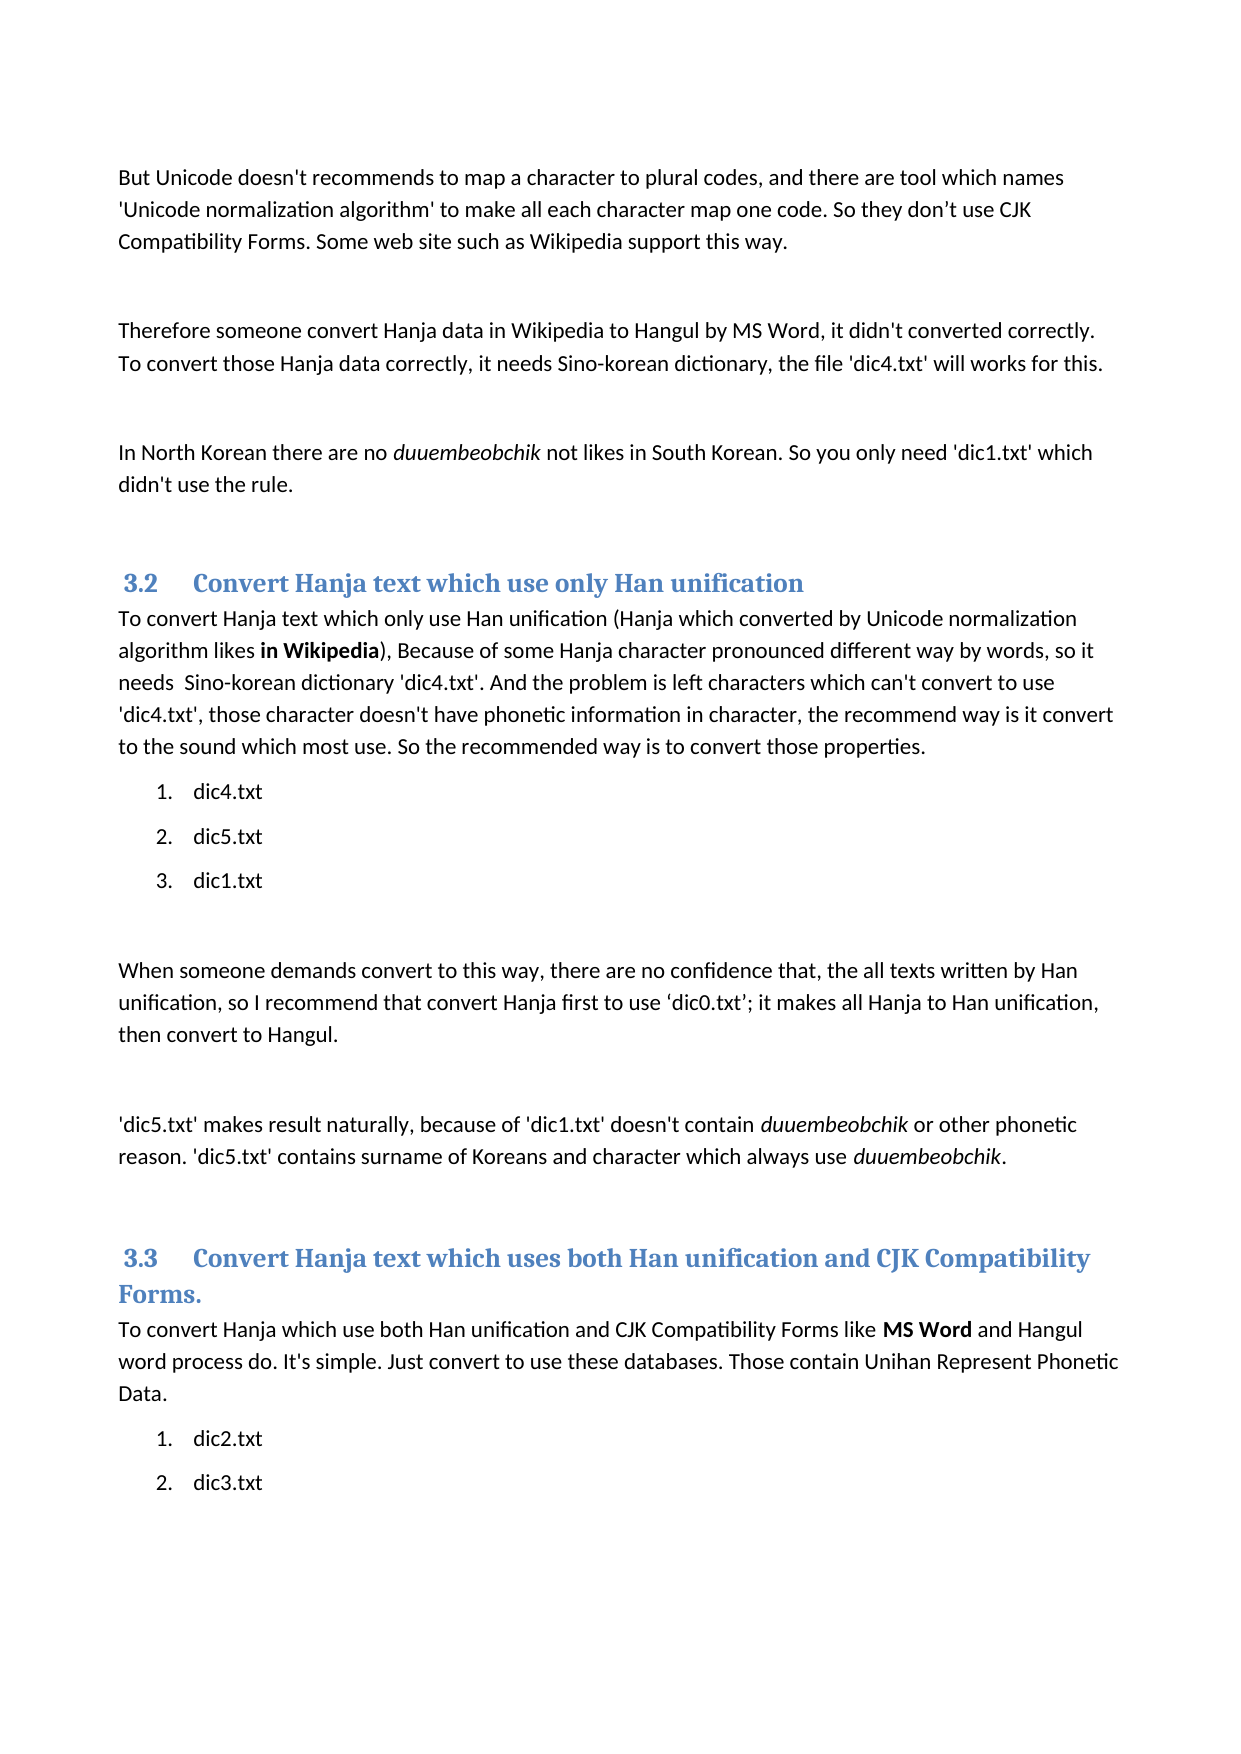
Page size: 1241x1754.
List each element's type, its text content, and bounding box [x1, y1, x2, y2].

list dic2.txt [156, 1424, 1122, 1452]
text 'dic5.txt' makes result naturally, because of 'dic1.txt' doesn't contain duuembeobchik or other phonetic reason. 'dic5.txt' contains surname of Koreans and character which always use duuembeobchik. [118, 1110, 1122, 1170]
subtitle Convert Hanja text which use only Han unification [118, 568, 1122, 599]
list dic1.txt [156, 867, 1122, 894]
text But Unicode doesn't recommends to map a character to plural codes, and there are tool which names 'Unicode normalization algorithm' to make all each character map one code. So they don’t use CJK Compatibility Forms. Some web site such as Wikipedia support this way. [118, 163, 1122, 255]
text To convert Hanja text which only use Han unification (Hanja which converted by Unicode normalization algorithm likes in Wikipedia), Because of some Hanja character pronounced different way by words, so it needs Sino-korean dictionary 'dic4.txt'. And the problem is left characters which can't convert to use 'dic4.txt', those character doesn't have phonetic information in character, the recommend way is it convert to the sound which most use. So the recommended way is to convert those properties. [118, 604, 1122, 761]
text In North Korean there are no duuembeobchik not likes in South Korean. So you only need 'dic1.txt' which didn't use the rule. [118, 438, 1122, 498]
text Therefore someone convert Hanja data in Wikipedia to Hangul by MS Word, it didn't converted correctly. To convert those Hanja data correctly, it needs Sino-korean dictionary, the file 'dic4.txt' will works for this. [118, 317, 1122, 377]
list dic3.txt [156, 1468, 1122, 1497]
text To convert Hanja which use both Han unification and CJK Compatibility Forms like MS Word and Hangul word process do. It's simple. Just convert to use these databases. Those contain Unihan Represent Phonetic Data. [118, 1315, 1122, 1407]
list dic4.txt [156, 777, 1122, 805]
subtitle Convert Hanja text which uses both Han unification and CJK Compatibility Forms. [118, 1243, 1122, 1310]
list dic5.txt [156, 822, 1122, 850]
text When someone demands convert to this way, there are no confidence that, the all texts written by Han unification, so I recommend that convert Hanja first to use ‘dic0.txt’; it makes all Hanja to Han unification, then convert to Hangul. [118, 956, 1122, 1048]
